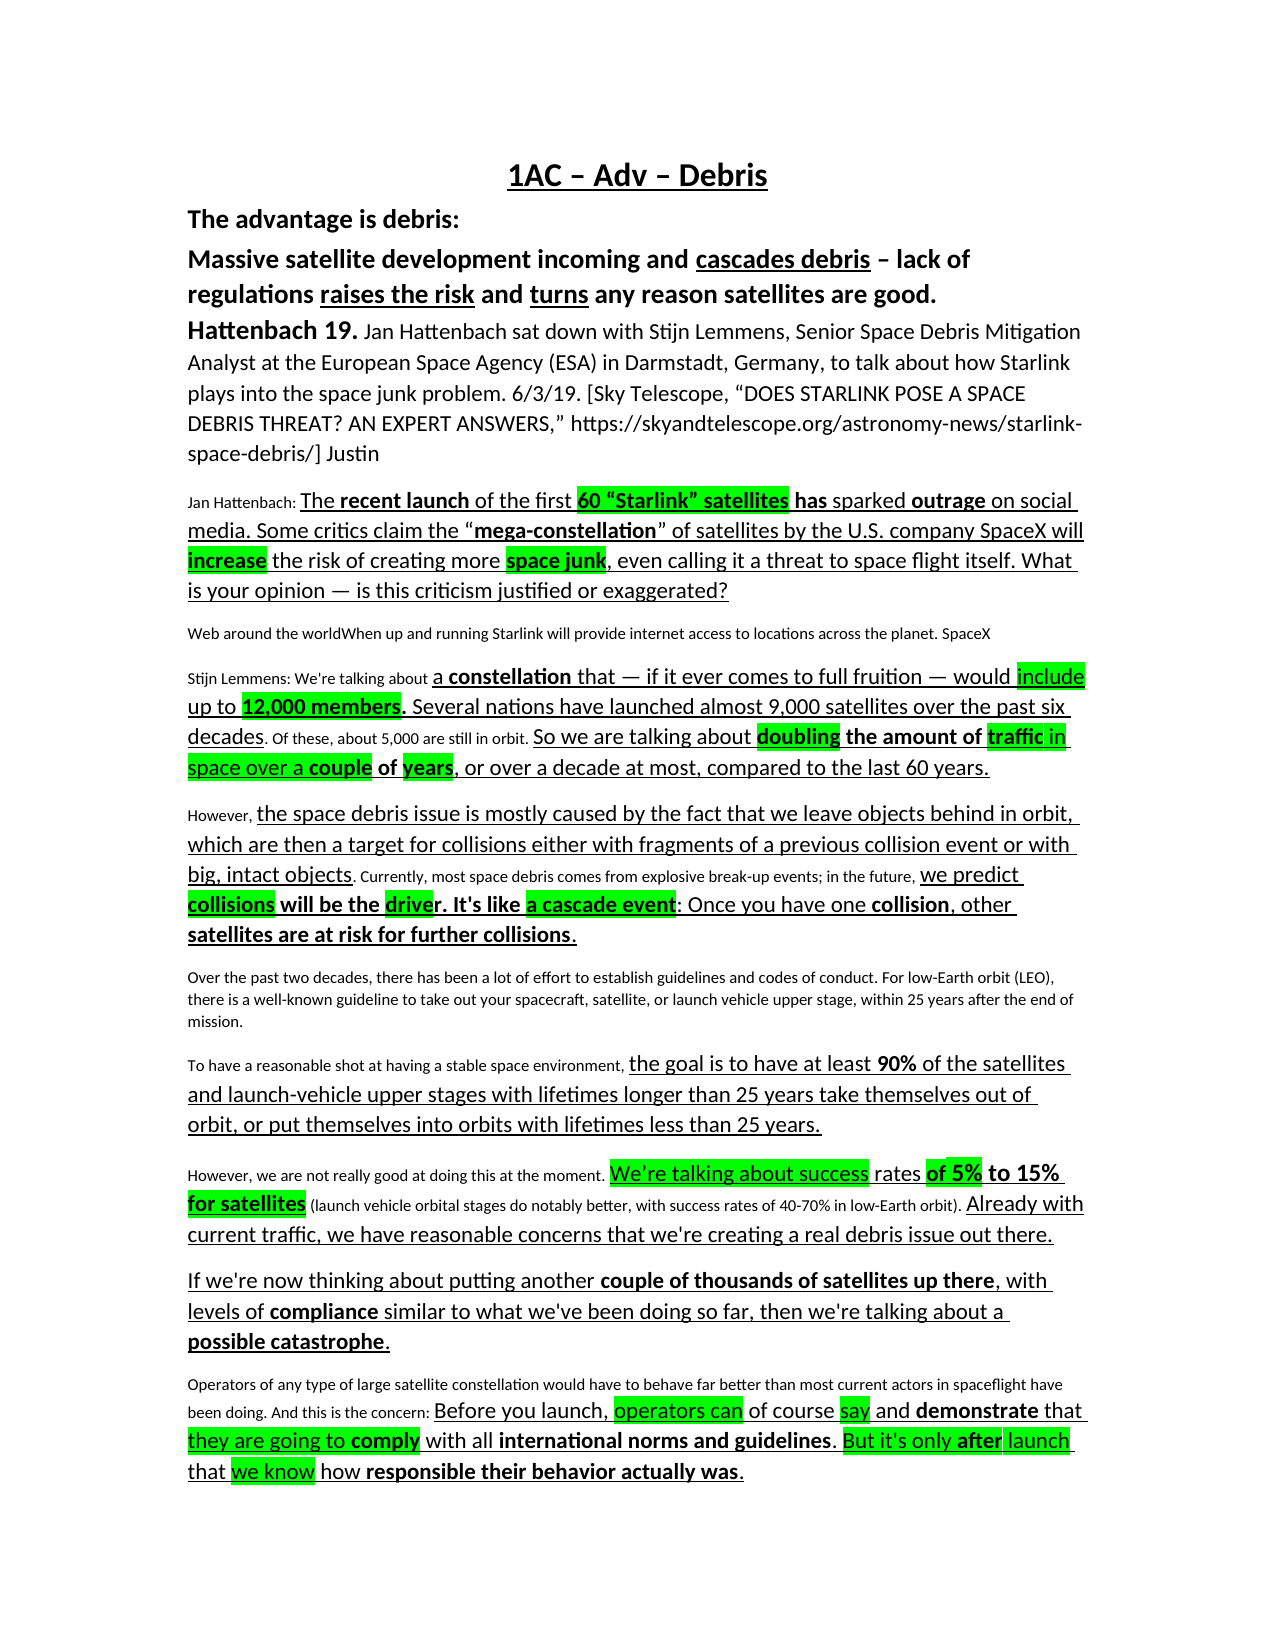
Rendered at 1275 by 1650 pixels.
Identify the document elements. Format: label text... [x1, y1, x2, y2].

text Over the past two decades, there has been a lot of effort to establish guidelines and codes of conduct. For low-Earth orbit (LEO), there is a well-known guideline to take out your spacecraft, satellite, or launch vehicle upper stage, within 25 years after the end of mission. [187, 967, 1087, 1031]
text However, we are not really good at doing this at the moment. We’re talking about success rates of 5% to 15% for satellites (launch vehicle orbital stages do notably better, with success rates of 40-70% in low-Earth orbit). Already with current traffic, we have reasonable concerns that we're creating a real debris issue out there. [187, 1157, 1087, 1248]
text To have a reasonable shot at having a stable space environment, the goal is to have at least 90% of the satellites and launch-vehicle upper stages with lifetimes longer than 25 years take themselves out of orbit, or put themselves into orbits with lifetimes less than 25 years. [187, 1049, 1087, 1138]
text Web around the worldWhen up and running Starlink will provide internet access to locations across the planet. SpaceX [187, 623, 1087, 644]
text Operators of any type of large satellite constellation would have to behave far better than most current actors in spaceflight have been doing. And this is the concern: Before you launch, operators can of course say and demonstrate that they are going to comply with all international norms and guidelines. But it's only after launch that we know how responsible their behavior actually was. [187, 1374, 1087, 1485]
text If we're now thinking about putting another couple of thousands of satellites up there, with levels of compliance similar to what we've been doing so far, then we're talking about a possible catastrophe. [187, 1267, 1087, 1355]
text Stijn Lemmens: We're talking about a constellation that — if it ever comes to full fruition — would include up to 12,000 members. Several nations have launched almost 9,000 satellites over the past six decades. Of these, about 5,000 are still in orbit. So we are talking about doubling the amount of traffic in space over a couple of years, or over a decade at most, compared to the last 60 years. [187, 662, 1087, 781]
subtitle Massive satellite development incoming and cascades debris – lack of regulations raises the risk and turns any reason satellites are good. [187, 242, 1087, 311]
text Jan Hattenbach: The recent launch of the first 60 “Starlink” satellites has sparked outrage on social media. Some critics claim the “mega-constellation” of satellites by the U.S. company SpaceX will increase the risk of creating more space junk, even calling it a threat to space flight itself. What is your opinion — is this criticism justified or exaggerated? [187, 486, 1087, 605]
subtitle The advantage is debris: [187, 202, 1087, 235]
subtitle 1AC – Adv – Debris [187, 154, 1087, 195]
text Hattenbach 19. Jan Hattenbach sat down with Stijn Lemmens, Senior Space Debris Mitigation Analyst at the European Space Agency (ESA) in Darmstadt, Germany, to talk about how Starlink plays into the space junk problem. 6/3/19. [Sky Telescope, “DOES STARLINK POSE A SPACE DEBRIS THREAT? AN EXPERT ANSWERS,” https://skyandtelescope.org/astronomy-news/starlink-space-debris/] Justin [187, 313, 1087, 467]
text However, the space debris issue is mostly caused by the fact that we leave objects behind in orbit, which are then a target for collisions either with fragments of a previous collision event or with big, intact objects. Currently, most space debris comes from explosive break-up events; in the future, we predict collisions will be the driver. It's like a cascade event: Once you have one collision, other satellites are at risk for further collisions. [187, 799, 1087, 948]
